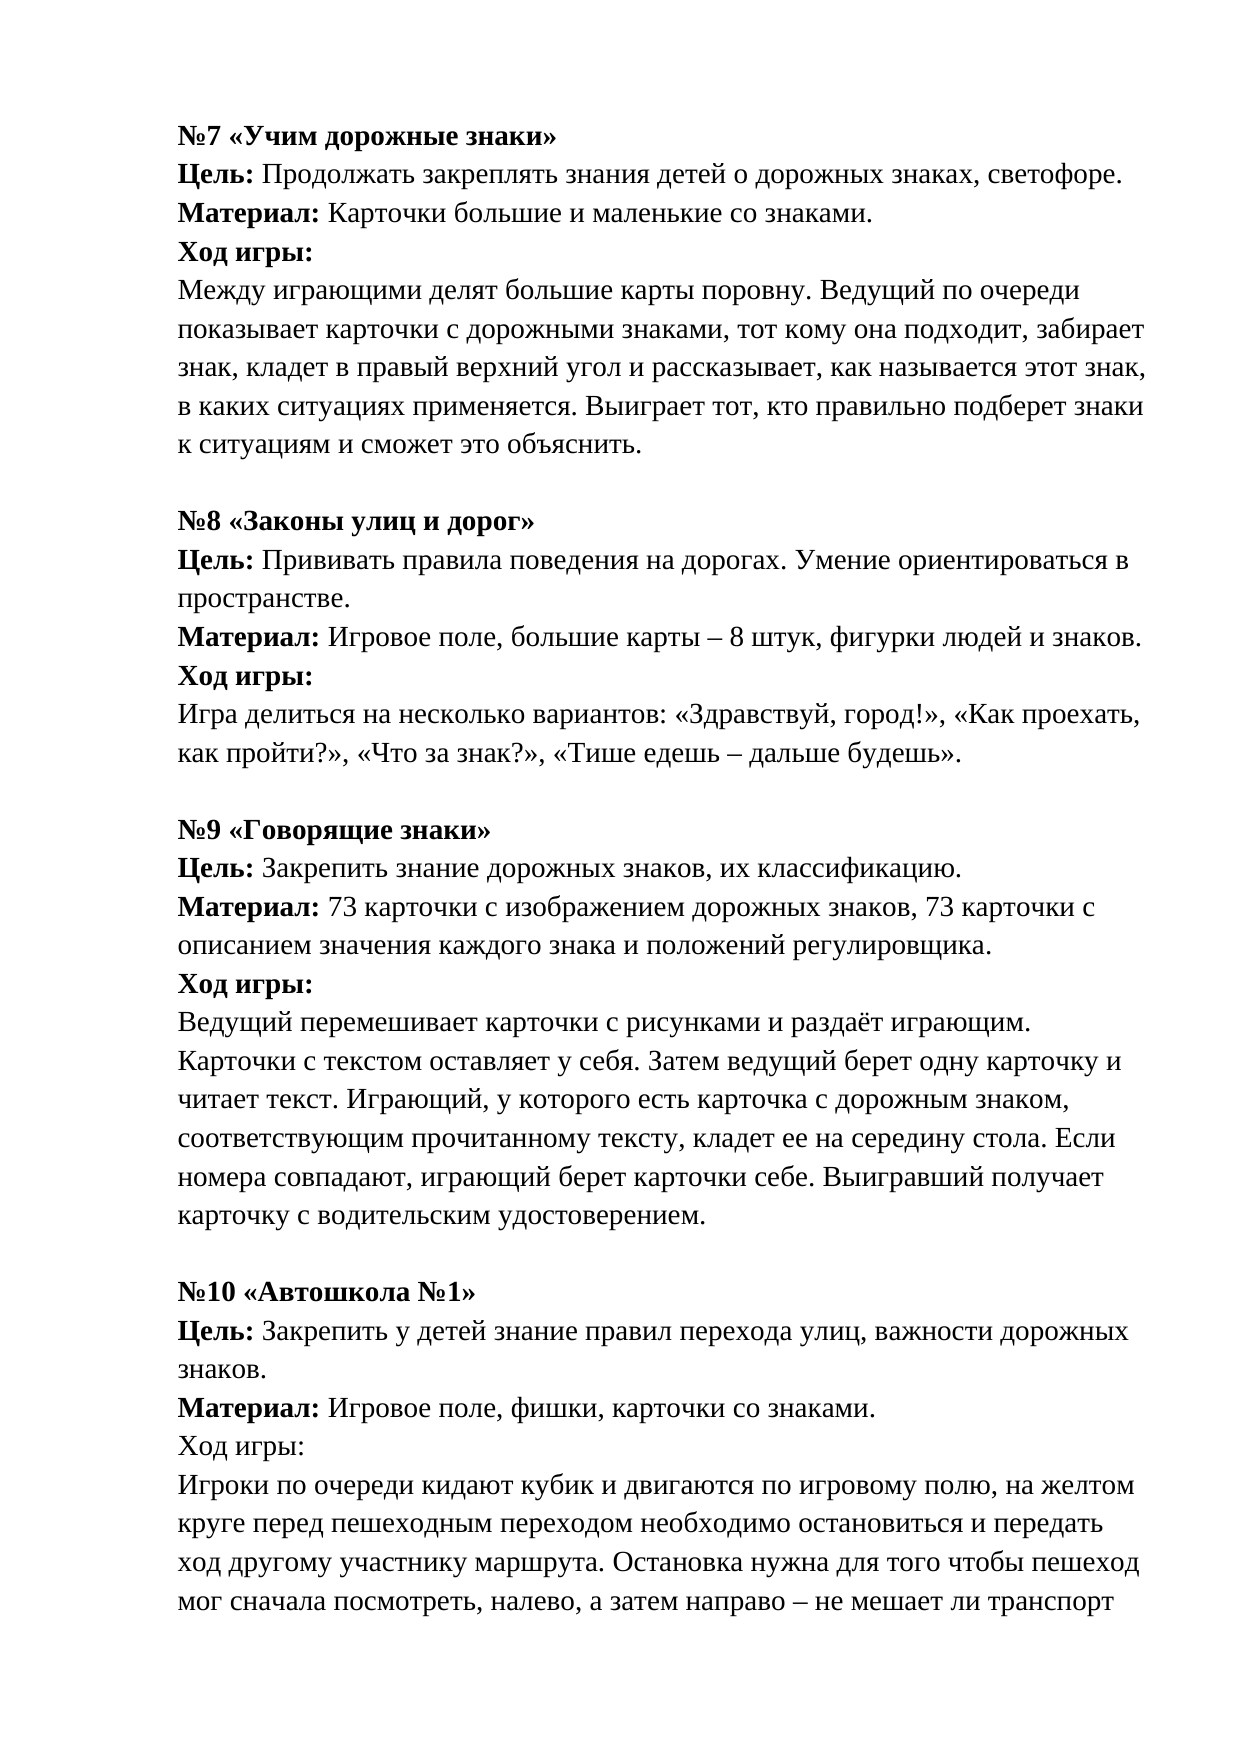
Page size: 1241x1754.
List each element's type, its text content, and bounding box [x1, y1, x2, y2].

text Материал: 73 карточки с изображением дорожных знаков, 73 карточки с описанием значения каждого знака и положений регулировщика. [177, 889, 1152, 961]
text Цель: Закрепить у детей знание правил перехода улиц, важности дорожных знаков. [177, 1313, 1152, 1385]
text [177, 1467, 1152, 1616]
text Игра делиться на несколько вариантов: «Здравствуй, город!», «Как проехать, как пройти?», «Что за знак?», «Тише едешь – дальше будешь». [177, 696, 1152, 768]
text №8 «Законы улиц и дорог» [177, 503, 1152, 537]
text Цель: Прививать правила поведения на дорогах. Умение ориентироваться в пространстве. [177, 542, 1152, 614]
text №10 «Автошкола №1» [177, 1274, 1152, 1308]
text Ход игры: [177, 658, 1152, 691]
text №7 «Учим дорожные знаки» [177, 118, 1152, 152]
text Ход игры: [177, 966, 1152, 999]
text Ведущий перемешивает карточки с рисунками и раздаёт играющим. Карточки с текстом оставляет у себя. Затем ведущий берет одну карточку и читает текст. Играющий, у которого есть карточка с дорожным знаком, соответствующим прочитанному тексту, кладет ее на середину стола. Если номера совпадают, играющий берет карточки себе. Выигравший получает карточку с водительским удостоверением. [177, 1004, 1152, 1231]
text Цель: Продолжать закреплять знания детей о дорожных знаках, светофоре. [177, 157, 1152, 190]
text Цель: Закрепить знание дорожных знаков, их классификацию. [177, 850, 1152, 884]
text Ход игры: [177, 1428, 1152, 1462]
text Между играющими делят большие карты поровну. Ведущий по очереди показывает карточки с дорожными знаками, тот кому она подходит, забирает знак, кладет в правый верхний угол и рассказывает, как называется этот знак, в каких ситуациях применяется. Выиграет тот, кто правильно подберет знаки к ситуациям и сможет это объяснить. [177, 272, 1152, 460]
text Ход игры: [177, 234, 1152, 267]
text №9 «Говорящие знаки» [177, 812, 1152, 845]
text Материал: Карточки большие и маленькие со знаками. [177, 195, 1152, 229]
text Материал: Игровое поле, большие карты – 8 штук, фигурки людей и знаков. [177, 619, 1152, 653]
text Материал: Игровое поле, фишки, карточки со знаками. [177, 1390, 1152, 1423]
